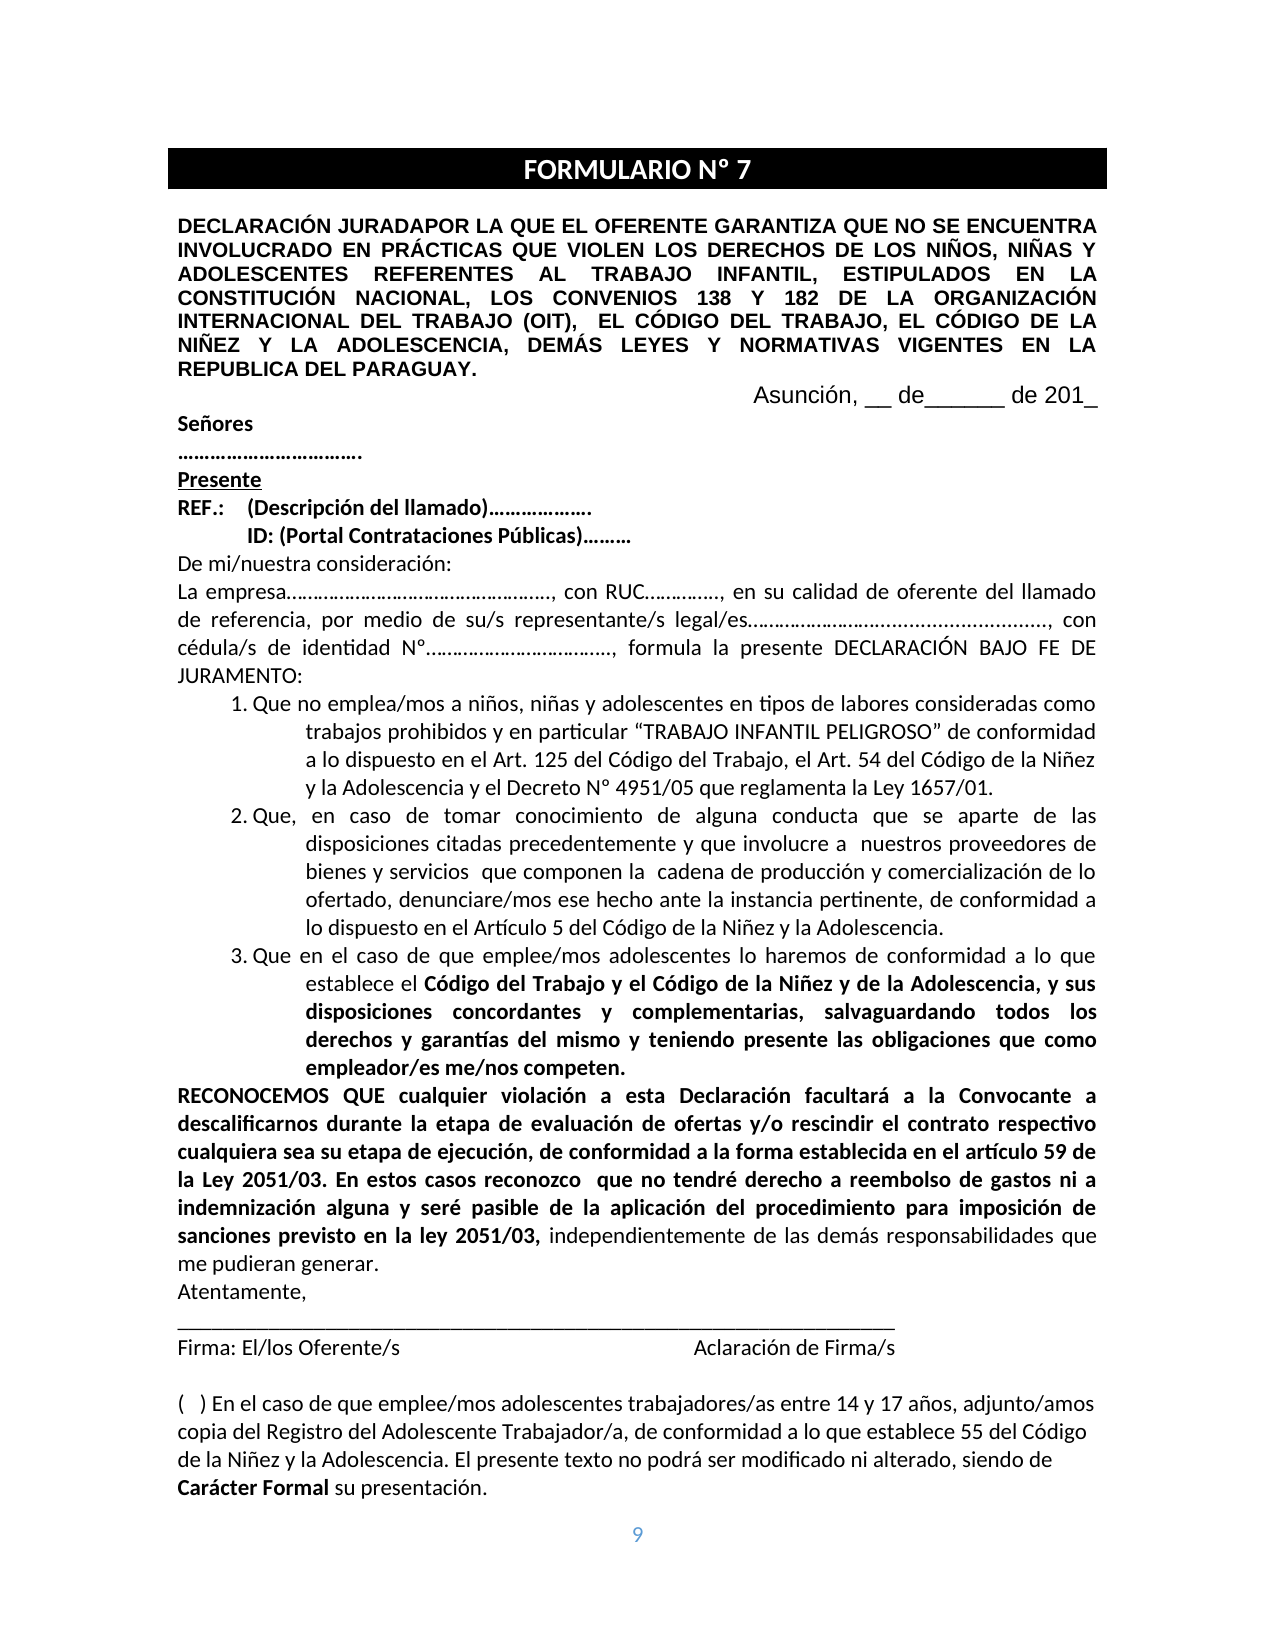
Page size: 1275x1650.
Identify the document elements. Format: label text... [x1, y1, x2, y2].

text La empresa………………………………………….., con RUC………….., en su calidad de oferente del llamado de referencia, por medio de su/s representante/s legal/es…………………….............................., con cédula/s de identidad Nº…………………………….., formula la presente DECLARACIÓN BAJO FE DE JURAMENTO: [177, 577, 1098, 689]
text Presente [177, 465, 1098, 493]
text RECONOCEMOS QUE cualquier violación a esta Declaración facultará a la Convocante a descalificarnos durante la etapa de evaluación de ofertas y/o rescindir el contrato respectivo cualquiera sea su etapa de ejecución, de conformidad a la forma establecida en el artículo 59 de la Ley 2051/03. En estos casos reconozco que no tendré derecho a reembolso de gastos ni a indemnización alguna y seré pasible de la aplicación del procedimiento para imposición de sanciones previsto en la ley 2051/03, independientemente de las demás responsabilidades que me pudieran generar. [177, 1081, 1098, 1277]
text FORMULARIO Nº 7 [169, 149, 1106, 188]
text De mi/nuestra consideración: [177, 549, 1098, 577]
list Que no emplea/mos a niños, niñas y adolescentes en tipos de labores consideradas como trabajos prohibidos y en particular “TRABAJO INFANTIL PELIGROSO” de conformidad a lo dispuesto en el Art. 125 del Código del Trabajo, el Art. 54 del Código de la Niñez y la Adolescencia y el Decreto Nº 4951/05 que reglamenta la Ley 1657/01. [230, 689, 1098, 801]
text Señores [177, 409, 1098, 437]
text ( ) En el caso de que emplee/mos adolescentes trabajadores/as entre 14 y 17 años, adjunto/amos copia del Registro del Adolescente Trabajador/a, de conformidad a lo que establece 55 del Código de la Niñez y la Adolescencia. El presente texto no podrá ser modificado ni alterado, siendo de Carácter Formal su presentación. [177, 1389, 1098, 1502]
text Firma: El/los Oferente/s Aclaración de Firma/s [177, 1333, 1098, 1361]
text Atentamente, [177, 1277, 1098, 1305]
text ……………………………. [177, 437, 1098, 465]
list Que, en caso de tomar conocimiento de alguna conducta que se aparte de las disposiciones citadas precedentemente y que involucre a nuestros proveedores de bienes y servicios que componen la cadena de producción y comercialización de lo ofertado, denunciare/mos ese hecho ante la instancia pertinente, de conformidad a lo dispuesto en el Artículo 5 del Código de la Niñez y la Adolescencia. [230, 801, 1098, 941]
text DECLARACIÓN JURADAPOR LA QUE el oferente GARANTIZA que no SE ENCUENTRA INVOLUCRADO EN PRÁCTICAS QUE VIOLEN LOS DERECHOS DE LOS niños, niñas y adolescentes referenteS al trabajo infantil, ESTIPULADOS EN LA CONSTITUCIÓN NACIONAL, LOS CONVENIOS 138 Y 182 DE LA ORGANIZACIÓN INTERNACIONAL DEL TRABAJO (OIT), EL CÓDIGO DEL TRABAJO, EL CÓDIGO DE LA NIÑEZ Y LA ADOLESCENCIA, DEMÁS LEYES Y NORMATIVAS VIGENTES EN LA REPUBLICA DEL PARAGUAY. [177, 213, 1098, 381]
text Asunción, __ de______ de 201_ [177, 381, 1098, 409]
table_header (Descripción del llamado)………………. ID: (Portal Contrataciones Públicas)……… [236, 493, 643, 549]
text _______________________________________________________________ [177, 1305, 1098, 1333]
table_header REF.: [166, 493, 236, 549]
list Que en el caso de que emplee/mos adolescentes lo haremos de conformidad a lo que establece el Código del Trabajo y el Código de la Niñez y de la Adolescencia, y sus disposiciones concordantes y complementarias, salvaguardando todos los derechos y garantías del mismo y teniendo presente las obligaciones que como empleador/es me/nos competen. [230, 941, 1098, 1081]
